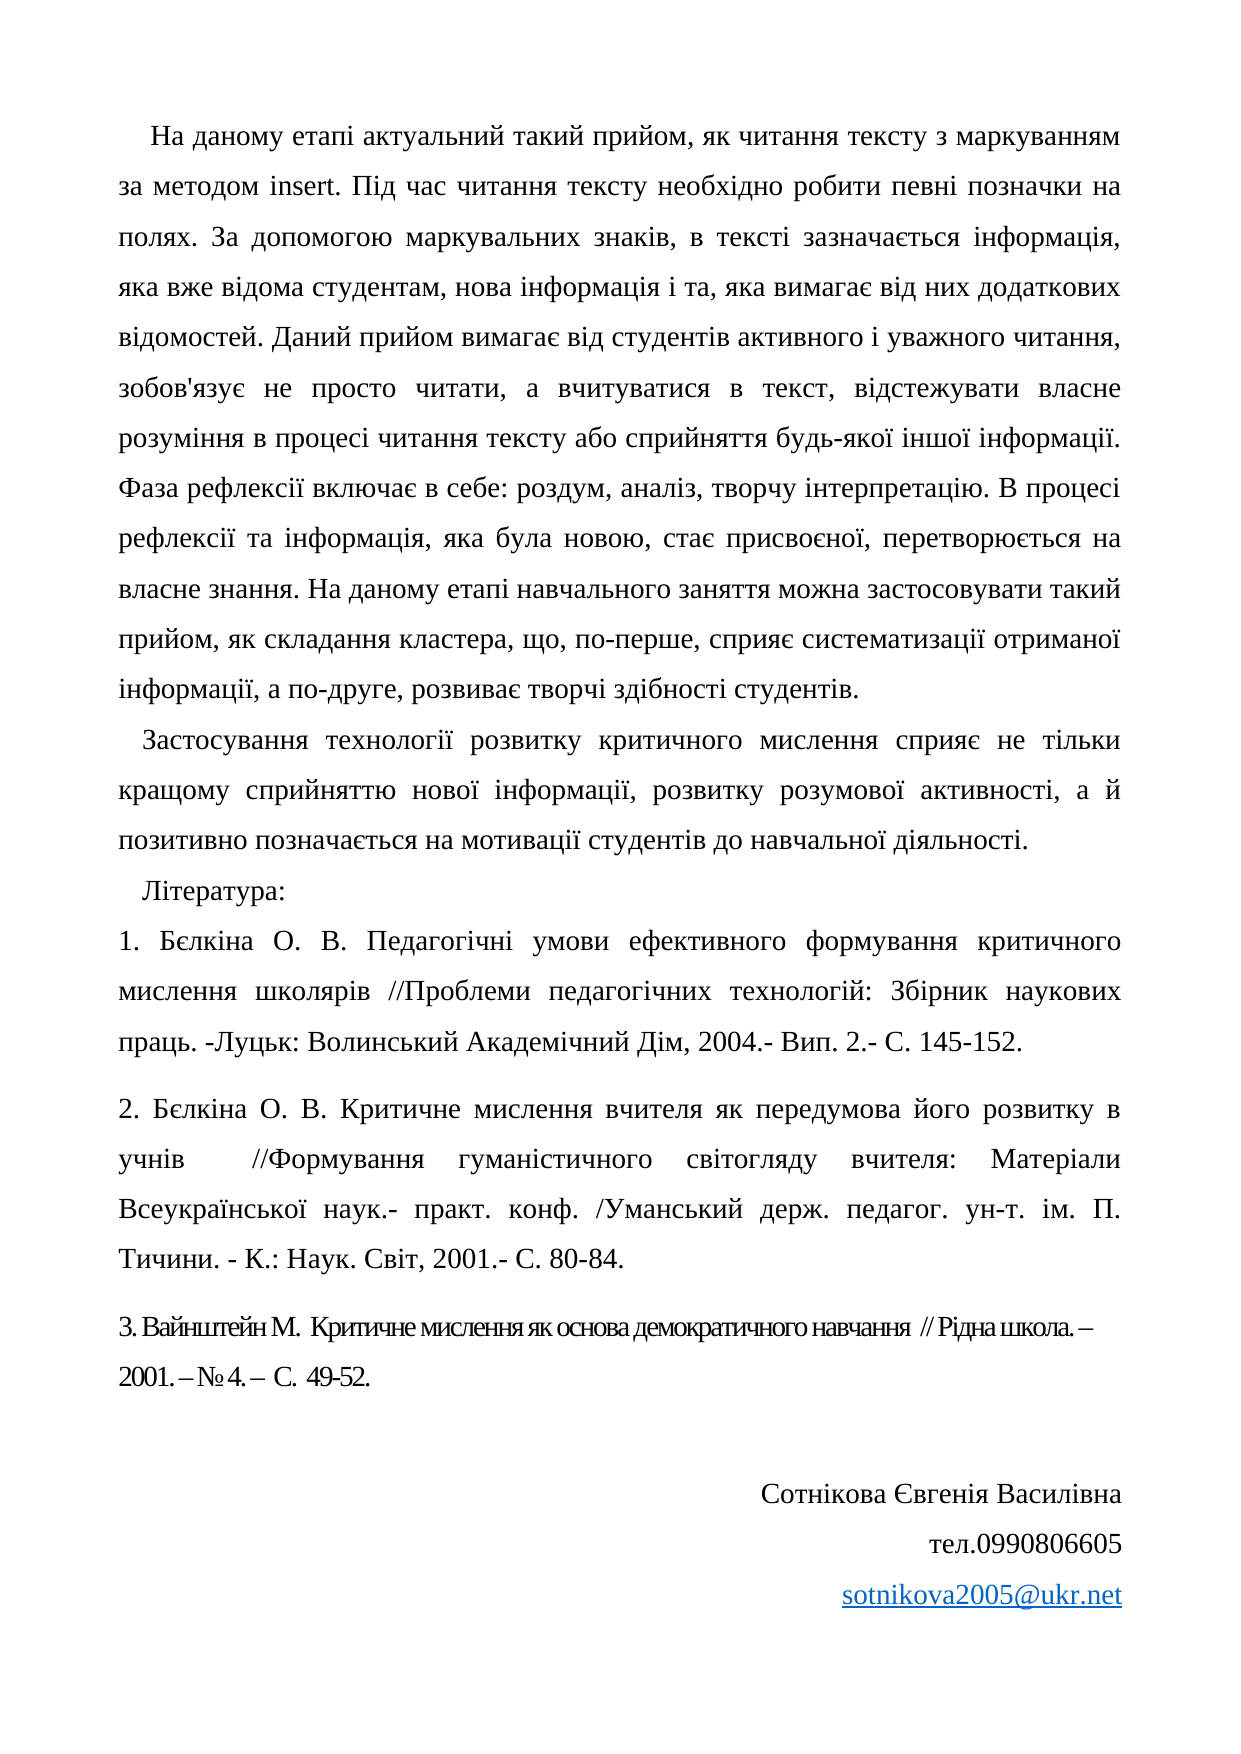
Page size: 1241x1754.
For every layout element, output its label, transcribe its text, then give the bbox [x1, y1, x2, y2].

text 2. Бєлкіна О. В. Критичне мислення вчителя як передумова його розвитку в учнів //Формування гуманістичного світогляду вчителя: Матеріали Всеукраїнської наук.- практ. конф. /Уманський держ. педагог. ун-т. ім. П. Тичини. - К.: Наук. Світ, 2001.- С. 80-84. [118, 1091, 1122, 1275]
text Література: [118, 873, 1122, 906]
text тел.0990806605 [118, 1527, 1122, 1560]
text 3. Вайнштейн М. Критичне мислення як основа демократичного навчання // Рідна школа. – 2001. – № 4. – С. 49-52. [118, 1309, 1122, 1392]
text sotnikova2005@ukr.net [118, 1577, 1122, 1610]
text Застосування технології розвитку критичного мислення сприяє не тільки кращому сприйняттю нової інформації, розвитку розумової активності, а й позитивно позначається на мотивації студентів до навчальної діяльності. [118, 722, 1122, 856]
text Сотнікова Євгенія Василівна [118, 1476, 1122, 1510]
text 1. Бєлкіна О. В. Педагогічні умови ефективного формування критичного мислення школярів //Проблеми педагогічних технологій: Збірник наукових праць. -Луцьк: Волинський Академічний Дім, 2004.- Вип. 2.- С. 145-152. [118, 923, 1122, 1057]
text На даному етапі актуальний такий прийом, як читання тексту з маркуванням за методом insert. Під час читання тексту необхідно робити певні позначки на полях. За допомогою маркувальних знаків, в тексті зазначається інформація, яка вже відома студентам, нова інформація і та, яка вимагає від них додаткових відомостей. Даний прийом вимагає від студентів активного і уважного читання, зобов'язує не просто читати, а вчитуватися в текст, відстежувати власне розуміння в процесі читання тексту або сприйняття будь-якої іншої інформації. Фаза рефлексії включає в себе: роздум, аналіз, творчу інтерпретацію. В процесі рефлексії та інформація, яка була новою, стає присвоєної, перетворюється на власне знання. На даному етапі навчального заняття можна застосовувати такий прийом, як складання кластера, що, по-перше, сприяє систематизації отриманої інформації, а по-друге, розвиває творчі здібності студентів. [118, 118, 1122, 705]
